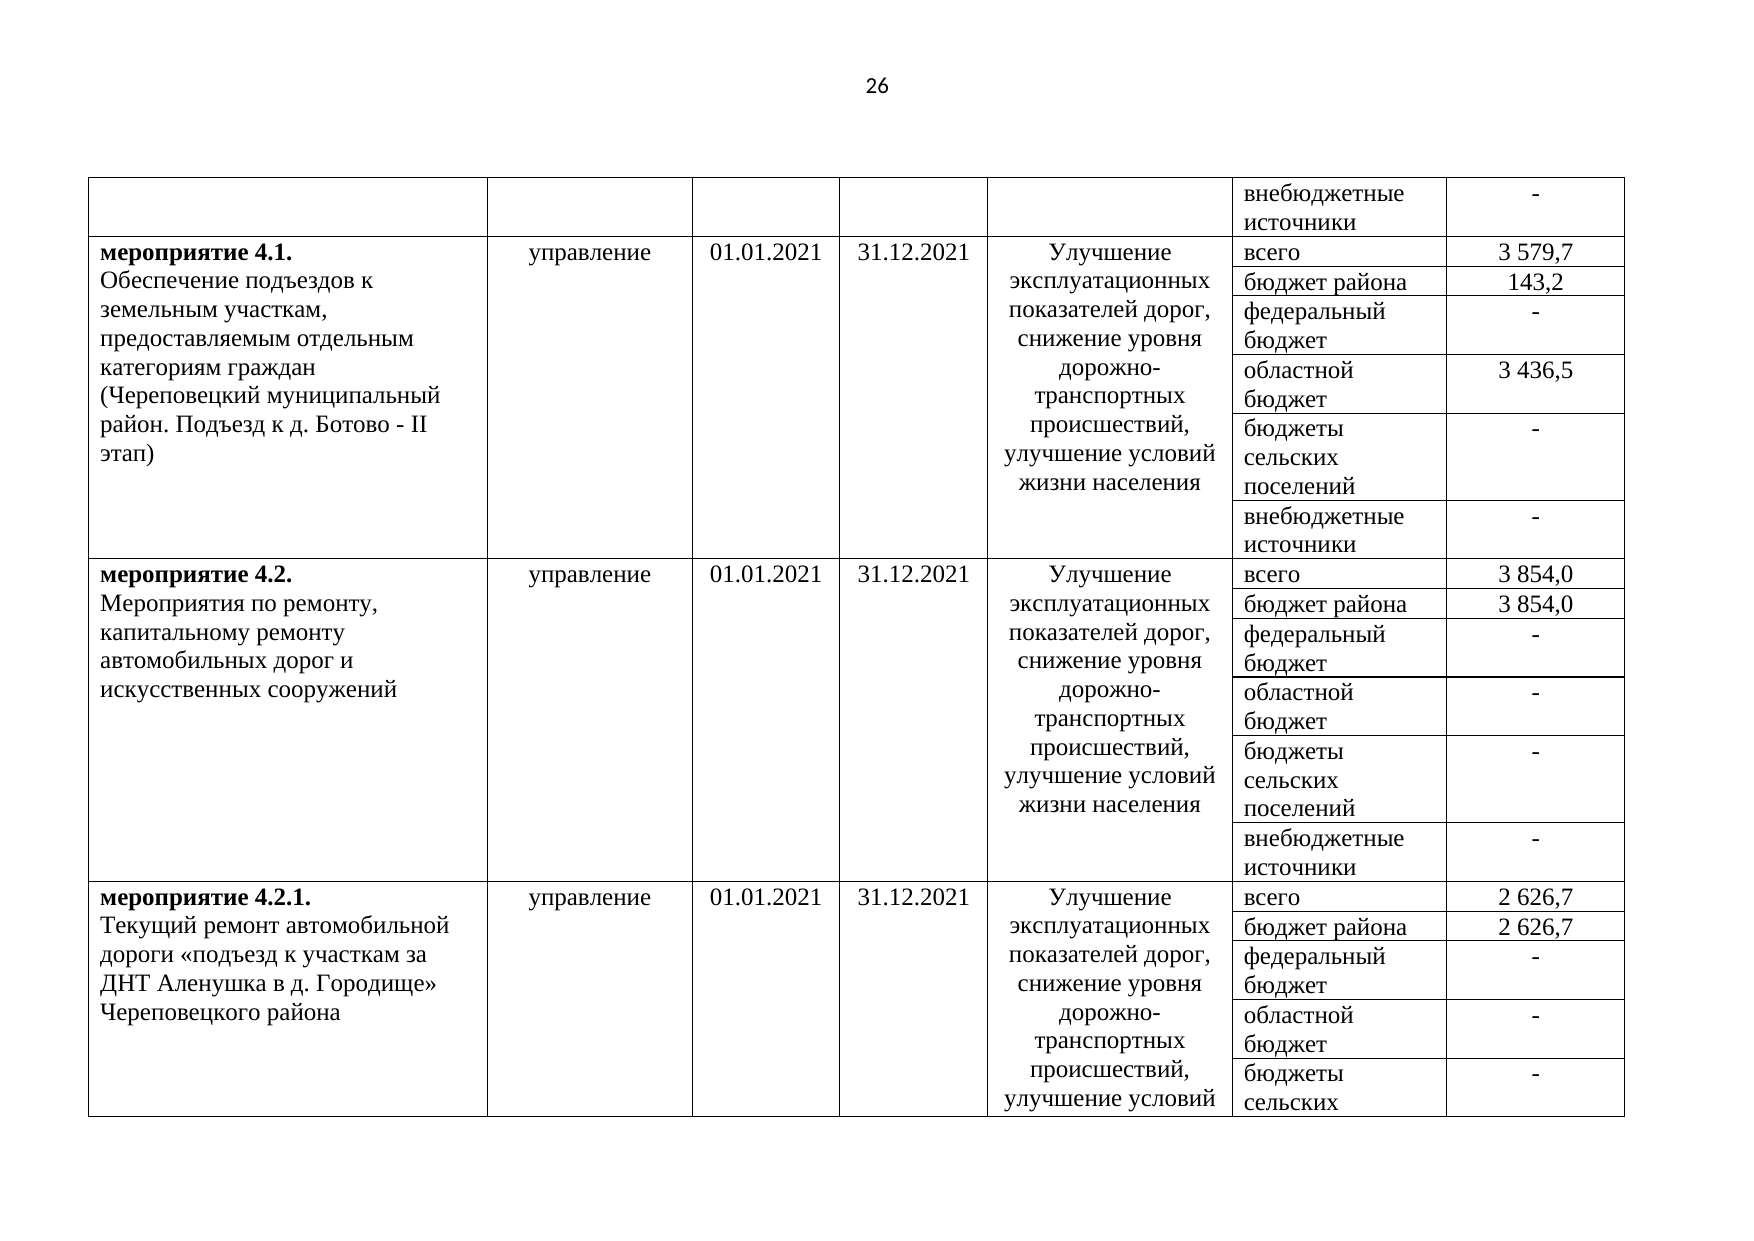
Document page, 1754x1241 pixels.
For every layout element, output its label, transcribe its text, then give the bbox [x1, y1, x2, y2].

table_cell внебюджетные источники [1233, 823, 1446, 881]
table_cell 31.12.2021 [840, 559, 987, 881]
table_cell - [1447, 619, 1624, 676]
table_cell бюджеты сельских поселений [1233, 736, 1446, 822]
table_cell - [1447, 414, 1624, 500]
table_cell федеральный бюджет [1233, 619, 1446, 676]
table_cell 01.01.2021 [693, 559, 839, 881]
table_cell Улучшение эксплуатационных показателей дорог, снижение уровня дорожно-транспортных происшествий, улучшение условий жизни населения [988, 559, 1232, 881]
table_cell 31.12.2021 [840, 237, 987, 558]
table_cell 3 436,5 [1447, 355, 1624, 412]
table_cell федеральный бюджет [1233, 941, 1446, 999]
table_cell 01.01.2021 [693, 882, 839, 1116]
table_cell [1233, 1059, 1446, 1116]
table_cell областной бюджет [1233, 678, 1446, 735]
table_cell - [1447, 823, 1624, 881]
table_cell 31.12.2021 [840, 882, 987, 1116]
table_cell - [1447, 501, 1624, 558]
table_cell управление [488, 559, 692, 881]
table_cell бюджет района [1233, 912, 1446, 940]
table_cell 3 854,0 [1447, 589, 1624, 618]
table_cell - [1447, 678, 1624, 735]
table_cell бюджет района [1233, 267, 1446, 295]
table_cell 3 854,0 [1447, 559, 1624, 588]
table_cell областной бюджет [1233, 355, 1446, 412]
table_cell - [1447, 1059, 1624, 1116]
table_cell 3 579,7 [1447, 237, 1624, 266]
table_cell мероприятие 4.1. Обеспечение подъездов к земельным участкам, предоставляемым отдельным категориям граждан (Череповецкий муниципальный район. Подъезд к д. Ботово - II этап) [89, 237, 487, 558]
table_cell федеральный бюджет [1233, 296, 1446, 354]
table_cell управление [488, 237, 692, 558]
table_cell - [1447, 736, 1624, 822]
table_cell внебюджетные источники [1233, 178, 1446, 236]
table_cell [988, 237, 1232, 558]
table_cell всего [1233, 559, 1446, 588]
table_cell - [1447, 1000, 1624, 1057]
table_cell - [1447, 178, 1624, 236]
table_cell мероприятие 4.2.1. Текущий ремонт автомобильной дороги «подъезд к участкам за ДНТ Аленушка в д. Городище» Череповецкого района [89, 882, 487, 1116]
table_cell бюджет района [1233, 589, 1446, 618]
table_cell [988, 882, 1232, 1116]
table_cell внебюджетные источники [1233, 501, 1446, 558]
table_cell 2 626,7 [1447, 912, 1624, 940]
table_cell всего [1233, 237, 1446, 266]
table_cell управление [488, 882, 692, 1116]
table_cell областной бюджет [1233, 1000, 1446, 1057]
table_cell - [1447, 296, 1624, 354]
table_cell - [1447, 941, 1624, 999]
table_cell мероприятие 4.2. Мероприятия по ремонту, капитальному ремонту автомобильных дорог и искусственных сооружений [89, 559, 487, 881]
table_cell 143,2 [1447, 267, 1624, 295]
table_cell всего [1233, 882, 1446, 911]
table_cell 2 626,7 [1447, 882, 1624, 911]
table_cell бюджеты сельских поселений [1233, 414, 1446, 500]
table_cell 01.01.2021 [693, 237, 839, 558]
